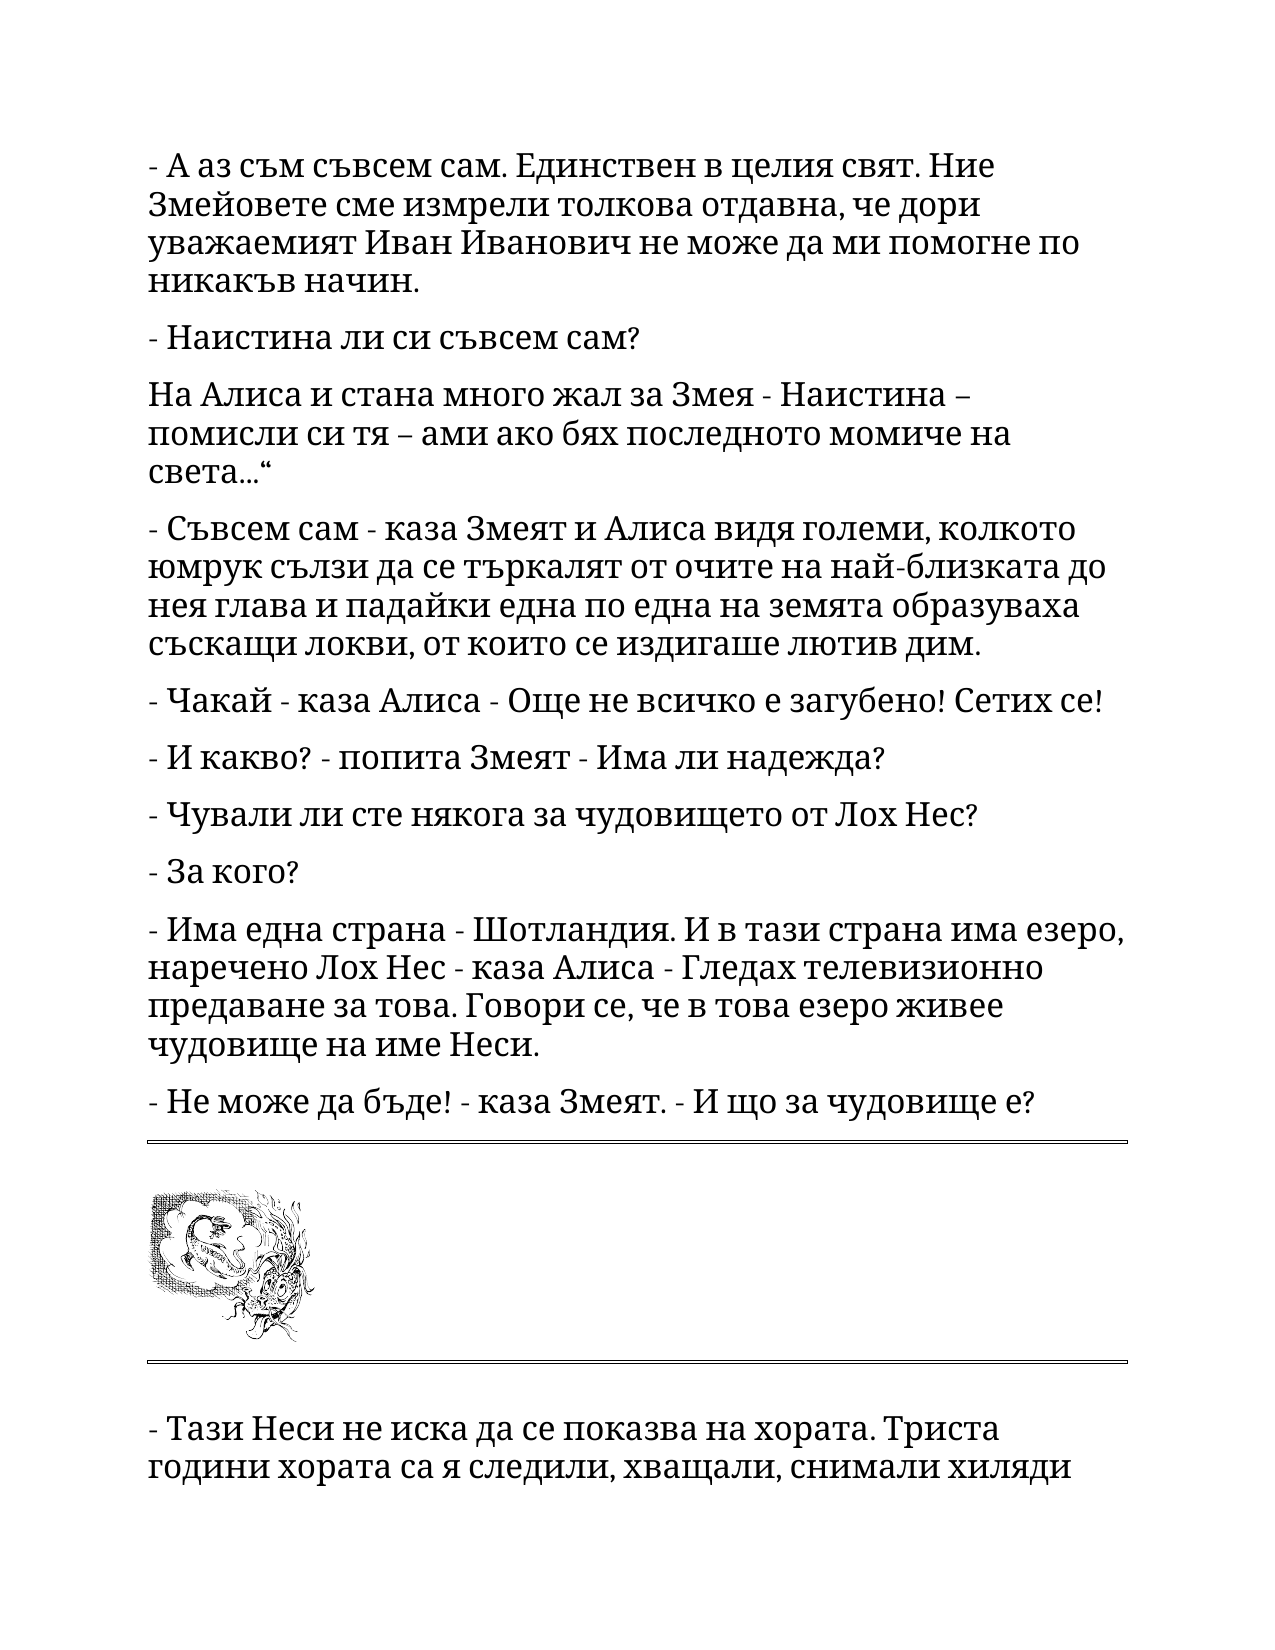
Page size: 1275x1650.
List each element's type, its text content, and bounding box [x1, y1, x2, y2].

text - За кого? [148, 854, 1127, 892]
text - Чакай - каза Алиса - Още не всичко е загубено! Сетих се! [148, 683, 1127, 721]
text - Наистина ли си съвсем сам? [148, 320, 1127, 358]
text - А аз съм съвсем сам. Единствен в целия свят. Ние Змейовете сме измрели толкова отдавна, че дори уважаемият Иван Иванович не може да ми помогне по никакъв начин. [148, 148, 1127, 301]
picture [147, 1189, 315, 1342]
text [148, 1410, 1127, 1487]
text - И какво? - попита Змеят - Има ли надежда? [148, 740, 1127, 778]
text - Има една страна - Шотландия. И в тази страна има езеро, наречено Лох Нес - каза Алиса - Гледах телевизионно предаване за това. Говори се, че в това езеро живее чудовище на име Неси. [148, 911, 1127, 1064]
text - Не може да бъде! - каза Змеят. - И що за чудовище е? [148, 1083, 1127, 1121]
text - Съвсем сам - каза Змеят и Алиса видя големи, колкото юмрук сълзи да се търкалят от очите на най-близката до нея глава и падайки една по една на земята образуваха съскащи локви, от които се издигаше лютив дим. [148, 511, 1127, 664]
text На Алиса и стана много жал за Змея - Наистина – помисли си тя – ами ако бях последното момиче на света...“ [148, 377, 1127, 492]
text - Чували ли сте някога за чудовището от Лох Нес? [148, 797, 1127, 835]
